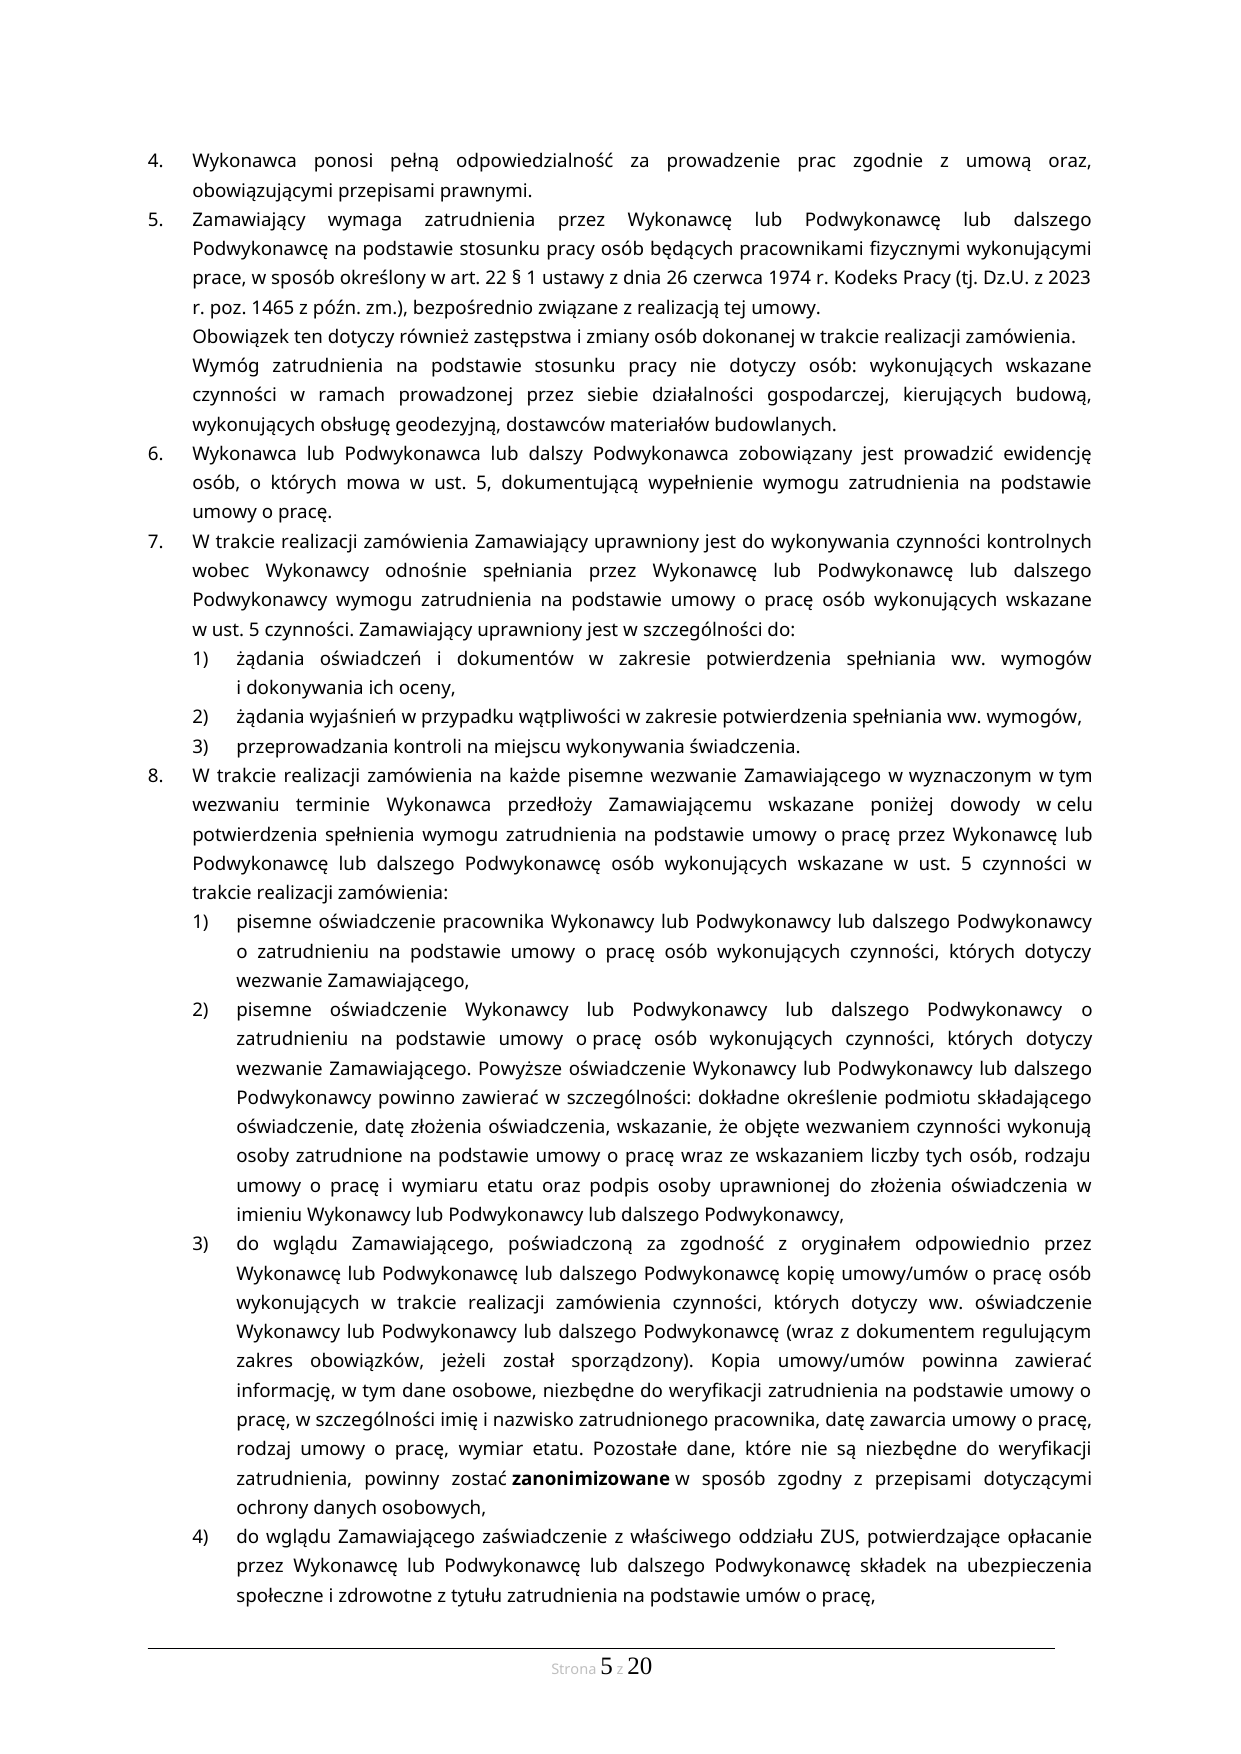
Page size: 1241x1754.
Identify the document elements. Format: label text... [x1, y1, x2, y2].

list Wykonawca lub Podwykonawca lub dalszy Podwykonawca zobowiązany jest prowadzić ewidencję osób, o których mowa w ust. 5, dokumentującą wypełnienie wymogu zatrudnienia na podstawie umowy o pracę. [148, 440, 1093, 524]
list Zamawiający wymaga zatrudnienia przez Wykonawcę lub Podwykonawcę lub dalszego Podwykonawcę na podstawie stosunku pracy osób będących pracownikami fizycznymi wykonującymi prace, w sposób określony w art. 22 § 1 ustawy z dnia 26 czerwca 1974 r. Kodeks Pracy (tj. Dz.U. z 2023 r. poz. 1465 z późn. zm.), bezpośrednio związane z realizacją tej umowy. [148, 206, 1093, 319]
list pisemne oświadczenie pracownika Wykonawcy lub Podwykonawcy lub dalszego Podwykonawcy o zatrudnieniu na podstawie umowy o pracę osób wykonujących czynności, których dotyczy wezwanie Zamawiającego, [192, 909, 1093, 993]
list Wykonawca ponosi pełną odpowiedzialność za prowadzenie prac zgodnie z umową oraz, obowiązującymi przepisami prawnymi. [148, 148, 1093, 202]
list pisemne oświadczenie Wykonawcy lub Podwykonawcy lub dalszego Podwykonawcy o zatrudnieniu na podstawie umowy o pracę osób wykonujących czynności, których dotyczy wezwanie Zamawiającego. Powyższe oświadczenie Wykonawcy lub Podwykonawcy lub dalszego Podwykonawcy powinno zawierać w szczególności: dokładne określenie podmiotu składającego oświadczenie, datę złożenia oświadczenia, wskazanie, że objęte wezwaniem czynności wykonują osoby zatrudnione na podstawie umowy o pracę wraz ze wskazaniem liczby tych osób, rodzaju umowy o pracę i wymiaru etatu oraz podpis osoby uprawnionej do złożenia oświadczenia w imieniu Wykonawcy lub Podwykonawcy lub dalszego Podwykonawcy, [192, 996, 1093, 1227]
list W trakcie realizacji zamówienia na każde pisemne wezwanie Zamawiającego w wyznaczonym w tym wezwaniu terminie Wykonawca przedłoży Zamawiającemu wskazane poniżej dowody w celu potwierdzenia spełnienia wymogu zatrudnienia na podstawie umowy o pracę przez Wykonawcę lub Podwykonawcę lub dalszego Podwykonawcę osób wykonujących wskazane w ust. 5 czynności w trakcie realizacji zamówienia: [148, 762, 1093, 905]
list przeprowadzania kontroli na miejscu wykonywania świadczenia. [192, 733, 1093, 758]
text Wymóg zatrudnienia na podstawie stosunku pracy nie dotyczy osób: wykonujących wskazane czynności w ramach prowadzonej przez siebie działalności gospodarczej, kierujących budową, wykonujących obsługę geodezyjną, dostawców materiałów budowlanych. [192, 352, 1093, 437]
text Obowiązek ten dotyczy również zastępstwa i zmiany osób dokonanej w trakcie realizacji zamówienia. [192, 323, 1093, 349]
list żądania wyjaśnień w przypadku wątpliwości w zakresie potwierdzenia spełniania ww. wymogów, [192, 704, 1093, 729]
list żądania oświadczeń i dokumentów w zakresie potwierdzenia spełniania ww. wymogów i dokonywania ich oceny, [192, 645, 1093, 700]
list W trakcie realizacji zamówienia Zamawiający uprawniony jest do wykonywania czynności kontrolnych wobec Wykonawcy odnośnie spełniania przez Wykonawcę lub Podwykonawcę lub dalszego Podwykonawcy wymogu zatrudnienia na podstawie umowy o pracę osób wykonujących wskazane w ust. 5 czynności. Zamawiający uprawniony jest w szczególności do: [148, 528, 1093, 641]
list do wglądu Zamawiającego zaświadczenie z właściwego oddziału ZUS, potwierdzające opłacanie przez Wykonawcę lub Podwykonawcę lub dalszego Podwykonawcę składek na ubezpieczenia społeczne i zdrowotne z tytułu zatrudnienia na podstawie umów o pracę, [192, 1523, 1093, 1607]
list do wglądu Zamawiającego, poświadczoną za zgodność z oryginałem odpowiednio przez Wykonawcę lub Podwykonawcę lub dalszego Podwykonawcę kopię umowy/umów o pracę osób wykonujących w trakcie realizacji zamówienia czynności, których dotyczy ww. oświadczenie Wykonawcy lub Podwykonawcy lub dalszego Podwykonawcę (wraz z dokumentem regulującym zakres obowiązków, jeżeli został sporządzony). Kopia umowy/umów powinna zawierać informację, w tym dane osobowe, niezbędne do weryfikacji zatrudnienia na podstawie umowy o pracę, w szczególności imię i nazwisko zatrudnionego pracownika, datę zawarcia umowy o pracę, rodzaj umowy o pracę, wymiar etatu. Pozostałe dane, które nie są niezbędne do weryfikacji zatrudnienia, powinny zostać zanonimizowane w sposób zgodny z przepisami dotyczącymi ochrony danych osobowych, [192, 1231, 1093, 1519]
